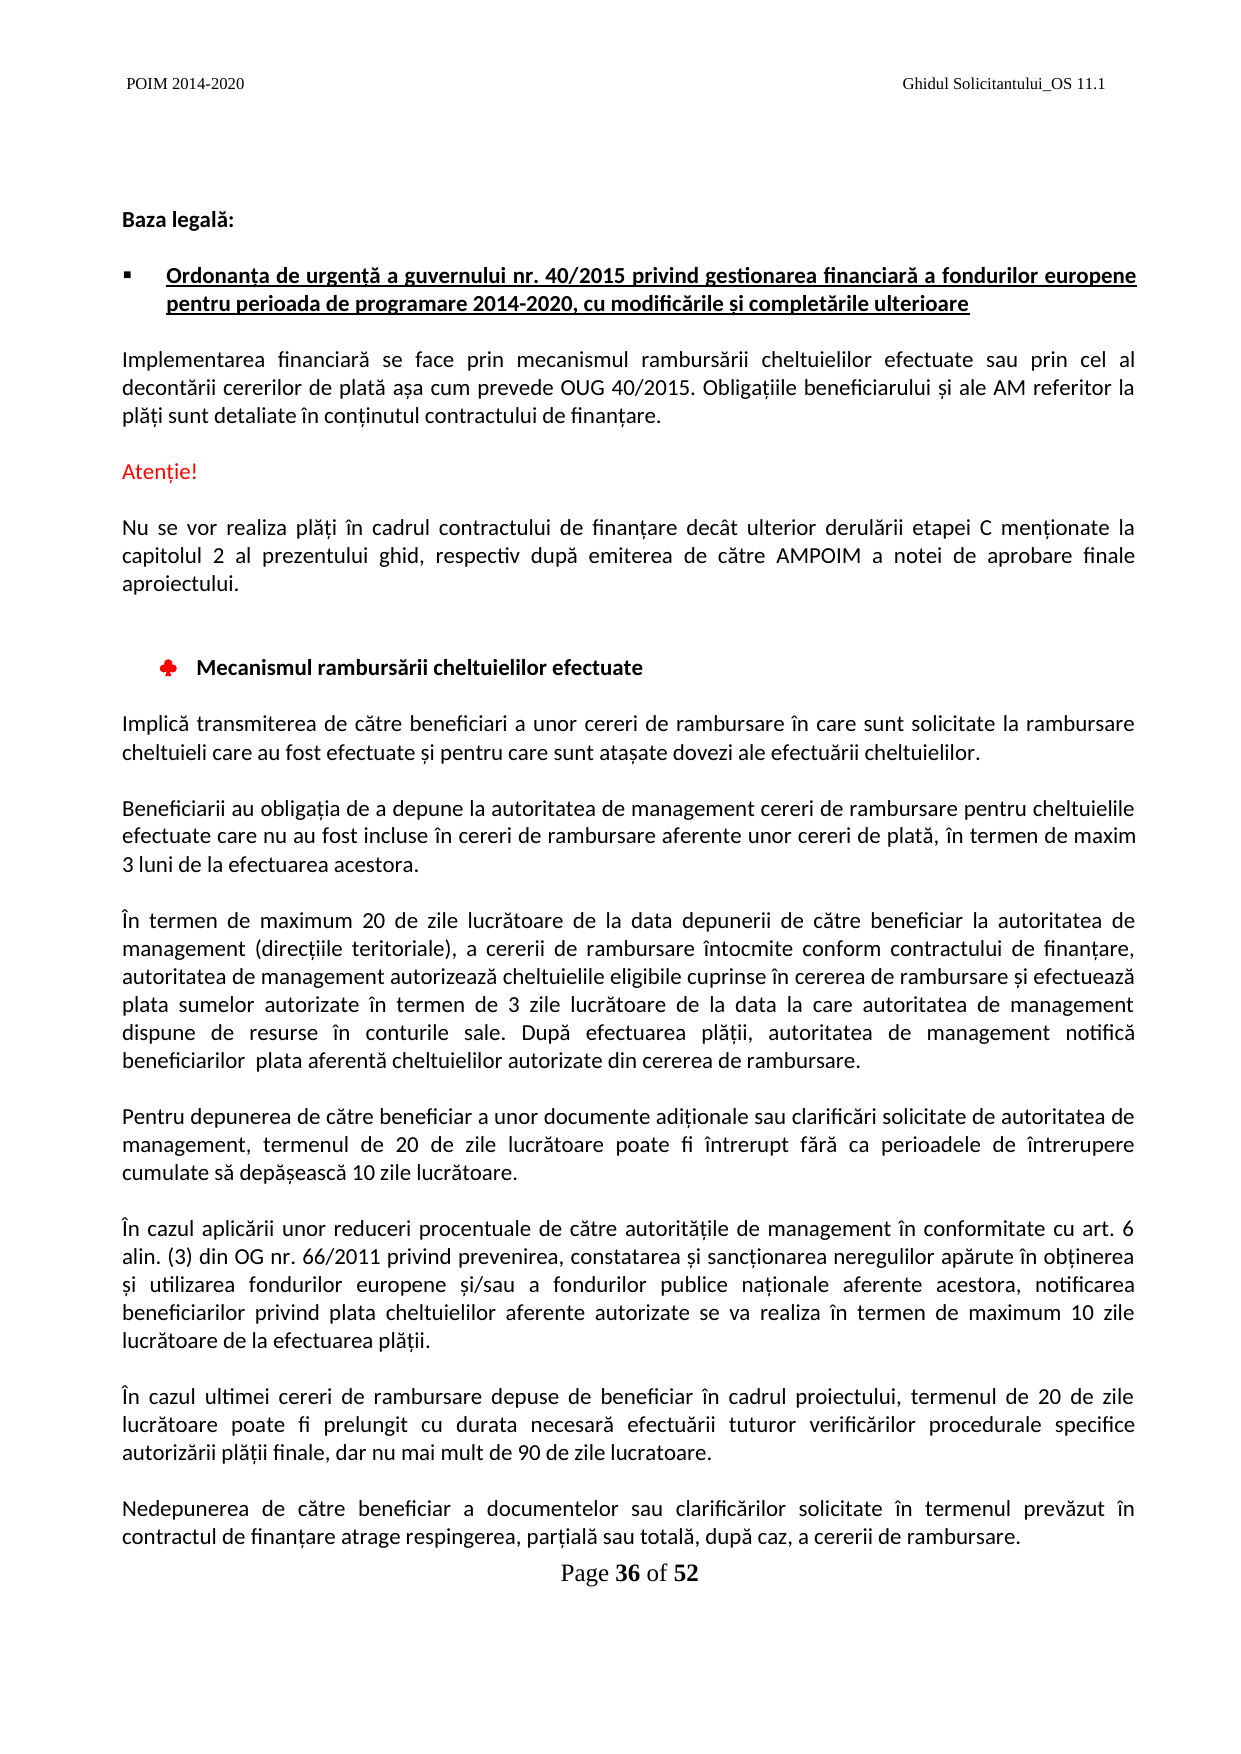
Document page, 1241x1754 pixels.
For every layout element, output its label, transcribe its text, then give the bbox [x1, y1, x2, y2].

text Implică transmiterea de către beneficiari a unor cereri de rambursare în care sunt solicitate la rambursare cheltuieli care au fost efectuate și pentru care sunt atașate dovezi ale efectuării cheltuielilor. [122, 709, 1137, 766]
text În cazul aplicării unor reduceri procentuale de către autoritățile de management în conformitate cu art. 6 alin. (3) din OG nr. 66/2011 privind prevenirea, constatarea și sancționarea neregulilor apărute în obținerea și utilizarea fondurilor europene și/sau a fondurilor publice naționale aferente acestora, notificarea beneficiarilor privind plata cheltuielilor aferente autorizate se va realiza în termen de maximum 10 zile lucrătoare de la efectuarea plății. [122, 1214, 1137, 1354]
text Beneficiarii au obligația de a depune la autoritatea de management cereri de rambursare pentru cheltuielile efectuate care nu au fost incluse în cereri de rambursare aferente unor cereri de plată, în termen de maxim 3 luni de la efectuarea acestora. [122, 794, 1137, 878]
list Ordonanța de urgență a guvernului nr. 40/2015 privind gestionarea financiară a fondurilor europene pentru perioada de programare 2014-2020, cu modificările și completările ulterioare [122, 261, 1137, 317]
text Baza legală: [122, 205, 1137, 233]
text Atenție! [122, 457, 1137, 485]
text În cazul ultimei cereri de rambursare depuse de beneficiar în cadrul proiectului, termenul de 20 de zile lucrătoare poate fi prelungit cu durata necesară efectuării tuturor verificărilor procedurale specifice autorizării plății finale, dar nu mai mult de 90 de zile lucratoare. [122, 1382, 1137, 1466]
text Implementarea financiară se face prin mecanismul rambursării cheltuielilor efectuate sau prin cel al decontării cererilor de plată așa cum prevede OUG 40/2015. Obligațiile beneficiarului și ale AM referitor la plăți sunt detaliate în conținutul contractului de finanțare. [122, 345, 1137, 429]
text Nedepunerea de către beneficiar a documentelor sau clarificărilor solicitate în termenul prevăzut în contractul de finanțare atrage respingerea, parțială sau totală, după caz, a cererii de rambursare. [122, 1494, 1137, 1550]
text Nu se vor realiza plăți în cadrul contractului de finanțare decât ulterior derulării etapei C menționate la capitolul 2 al prezentului ghid, respectiv după emiterea de către AMPOIM a notei de aprobare finale aproiectului. [122, 513, 1137, 597]
list Mecanismul rambursării cheltuielilor efectuate [159, 653, 1137, 682]
text Pentru depunerea de către beneficiar a unor documente adiționale sau clarificări solicitate de autoritatea de management, termenul de 20 de zile lucrătoare poate fi întrerupt fără ca perioadele de întrerupere cumulate să depășească 10 zile lucrătoare. [122, 1102, 1137, 1186]
text În termen de maximum 20 de zile lucrătoare de la data depunerii de către beneficiar la autoritatea de management (direcțiile teritoriale), a cererii de rambursare întocmite conform contractului de finanțare, autoritatea de management autorizează cheltuielile eligibile cuprinse în cererea de rambursare și efectuează plata sumelor autorizate în termen de 3 zile lucrătoare de la data la care autoritatea de management dispune de resurse în conturile sale. După efectuarea plății, autoritatea de management notifică beneficiarilor plata aferentă cheltuielilor autorizate din cererea de rambursare. [122, 906, 1137, 1074]
